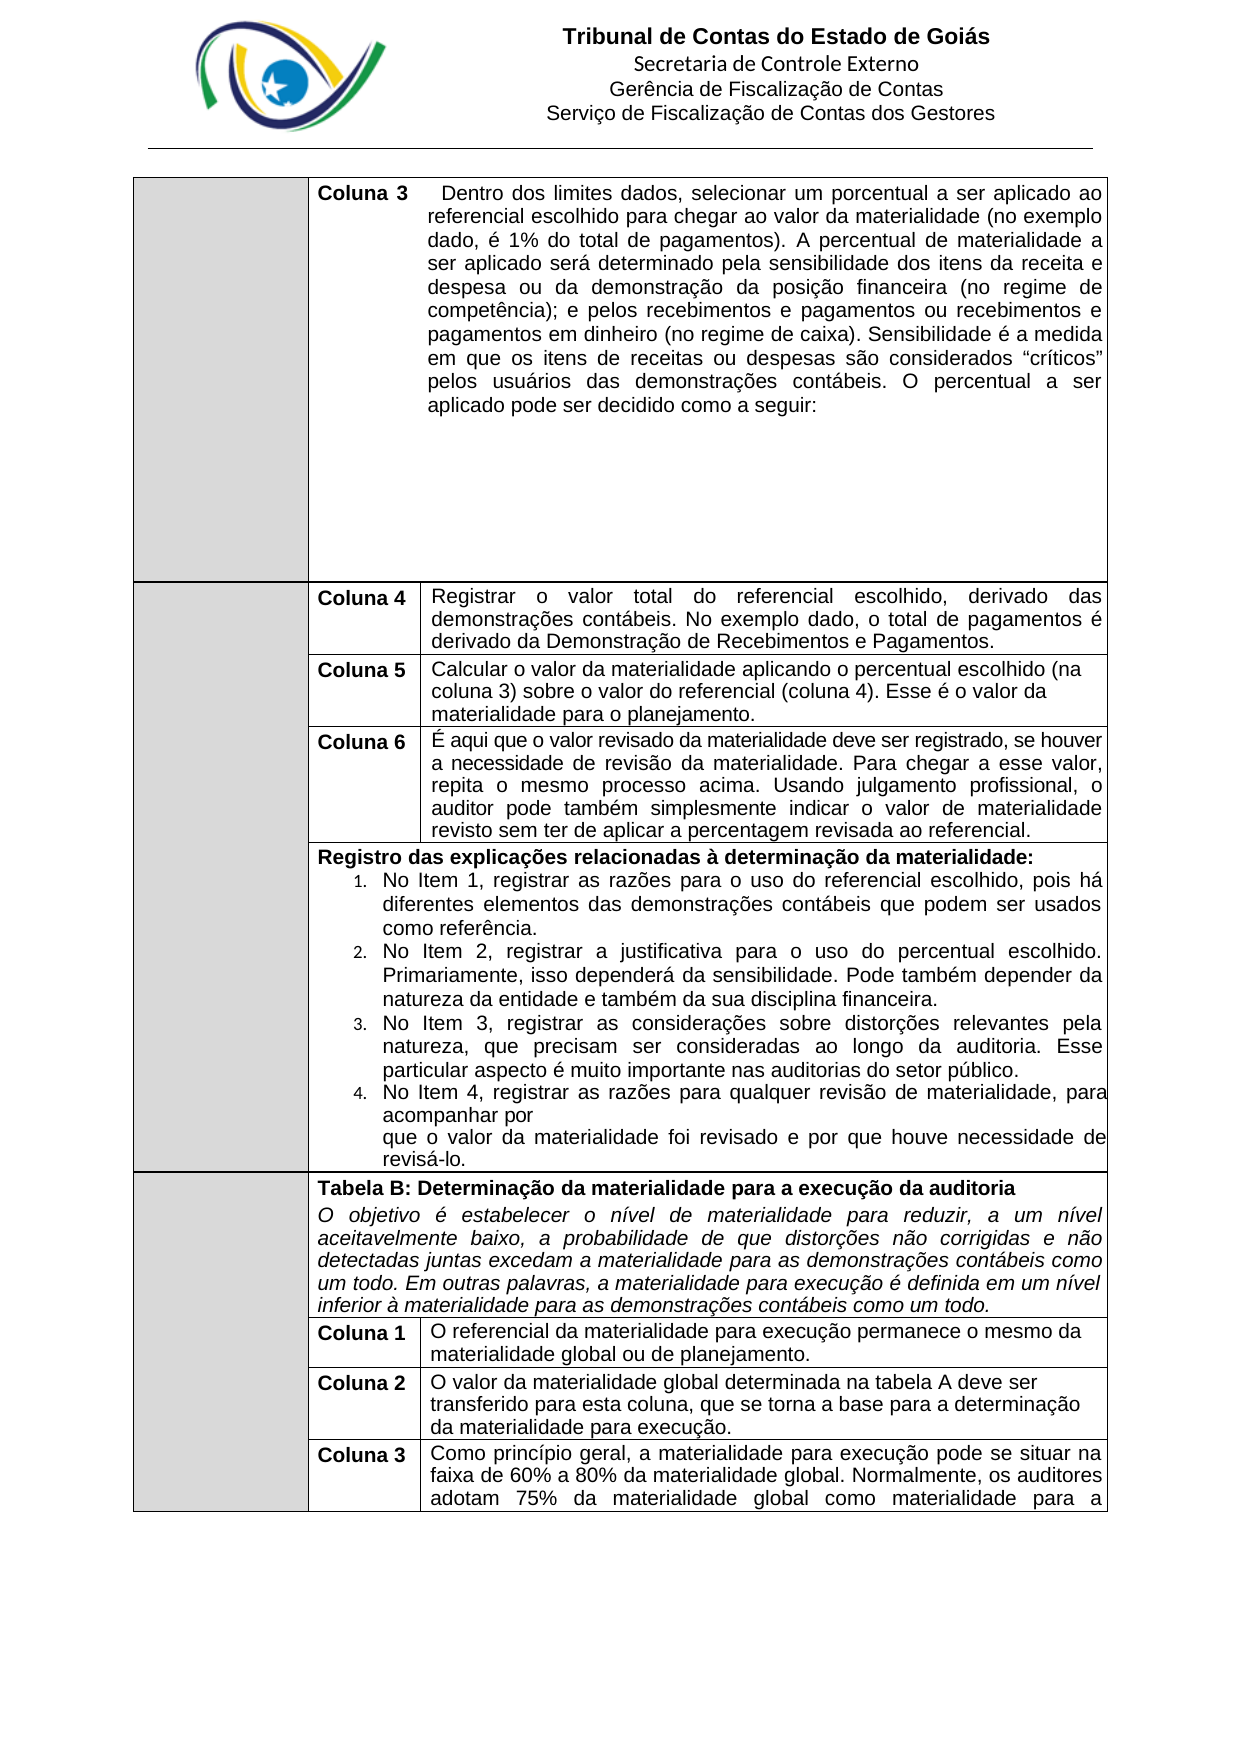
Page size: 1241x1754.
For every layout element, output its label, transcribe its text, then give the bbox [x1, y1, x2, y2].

table_cell [134, 1173, 308, 1511]
table_cell Coluna 3 [309, 1440, 420, 1511]
table_header Registrar o valor total do referencial escolhido, derivado das demonstrações contábeis. No exemplo dado, o total de pagamentos é derivado da Demonstração de Recebimentos e Pagamentos. [421, 583, 1107, 654]
table_cell Coluna 3 Dentro dos limites dados, selecionar um porcentual a ser aplicado ao referencial escolhido para chegar ao valor da materialidade (no exemplo dado, é 1% do total de pagamentos). A percentual de materialidade a ser aplicado será determinado pela sensibilidade dos itens da receita e despesa ou da demonstração da posição financeira (no regime de competência); e pelos recebimentos e pagamentos ou recebimentos e pagamentos em dinheiro (no regime de caixa). Sensibilidade é a medida em que os itens de receitas ou despesas são considerados “críticos” pelos usuários das demonstrações contábeis. O percentual a ser aplicado pode ser decidido como a seguir: [309, 178, 1107, 581]
table_cell O valor da materialidade global determinada na tabela A deve ser transferido para esta coluna, que se torna a base para a determinação da materialidade para execução. [421, 1368, 1107, 1439]
table_cell É aqui que o valor revisado da materialidade deve ser registrado, se houver a necessidade de revisão da materialidade. Para chegar a esse valor, repita o mesmo processo acima. Usando julgamento profissional, o auditor pode também simplesmente indicar o valor de materialidade revisto sem ter de aplicar a percentagem revisada ao referencial. [421, 727, 1107, 842]
table_cell O referencial da materialidade para execução permanece o mesmo da materialidade global ou de planejamento. [421, 1318, 1107, 1367]
table_header Coluna 4 [309, 583, 420, 654]
table_header [134, 583, 308, 1171]
table_cell Registro das explicações relacionadas à determinação da materialidade: No Item 1, registrar as razões para o uso do referencial escolhido, pois há diferentes elementos das demonstrações contábeis que podem ser usados como referência. No Item 2, registrar a justificativa para o uso do percentual escolhido. Primariamente, isso dependerá da sensibilidade. Pode também depender da natureza da entidade e também da sua disciplina financeira. No Item 3, registrar as considerações sobre distorções relevantes pela natureza, que precisam ser consideradas ao longo da auditoria. Esse particular aspecto é muito importante nas auditorias do setor público. No Item 4, registrar as razões para qualquer revisão de materialidade, para acompanhar por que o valor da materialidade foi revisado e por que houve necessidade de revisá-lo. [309, 843, 1107, 1171]
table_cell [421, 1440, 1107, 1511]
table_cell Tabela B: Determinação da materialidade para a execução da auditoria O objetivo é estabelecer o nível de materialidade para reduzir, a um nível aceitavelmente baixo, a probabilidade de que distorções não corrigidas e não detectadas juntas excedam a materialidade para as demonstrações contábeis como um todo. Em outras palavras, a materialidade para execução é definida em um nível inferior à materialidade para as demonstrações contábeis como um todo. [309, 1173, 1107, 1317]
table_cell Calcular o valor da materialidade aplicando o percentual escolhido (na coluna 3) sobre o valor do referencial (coluna 4). Esse é o valor da materialidade para o planejamento. [421, 655, 1107, 726]
picture [188, 13, 392, 140]
table_cell Coluna 6 [309, 727, 420, 842]
table_cell Coluna 2 [309, 1368, 420, 1439]
table_cell Coluna 5 [309, 655, 420, 726]
table_cell Coluna 1 [309, 1318, 420, 1367]
